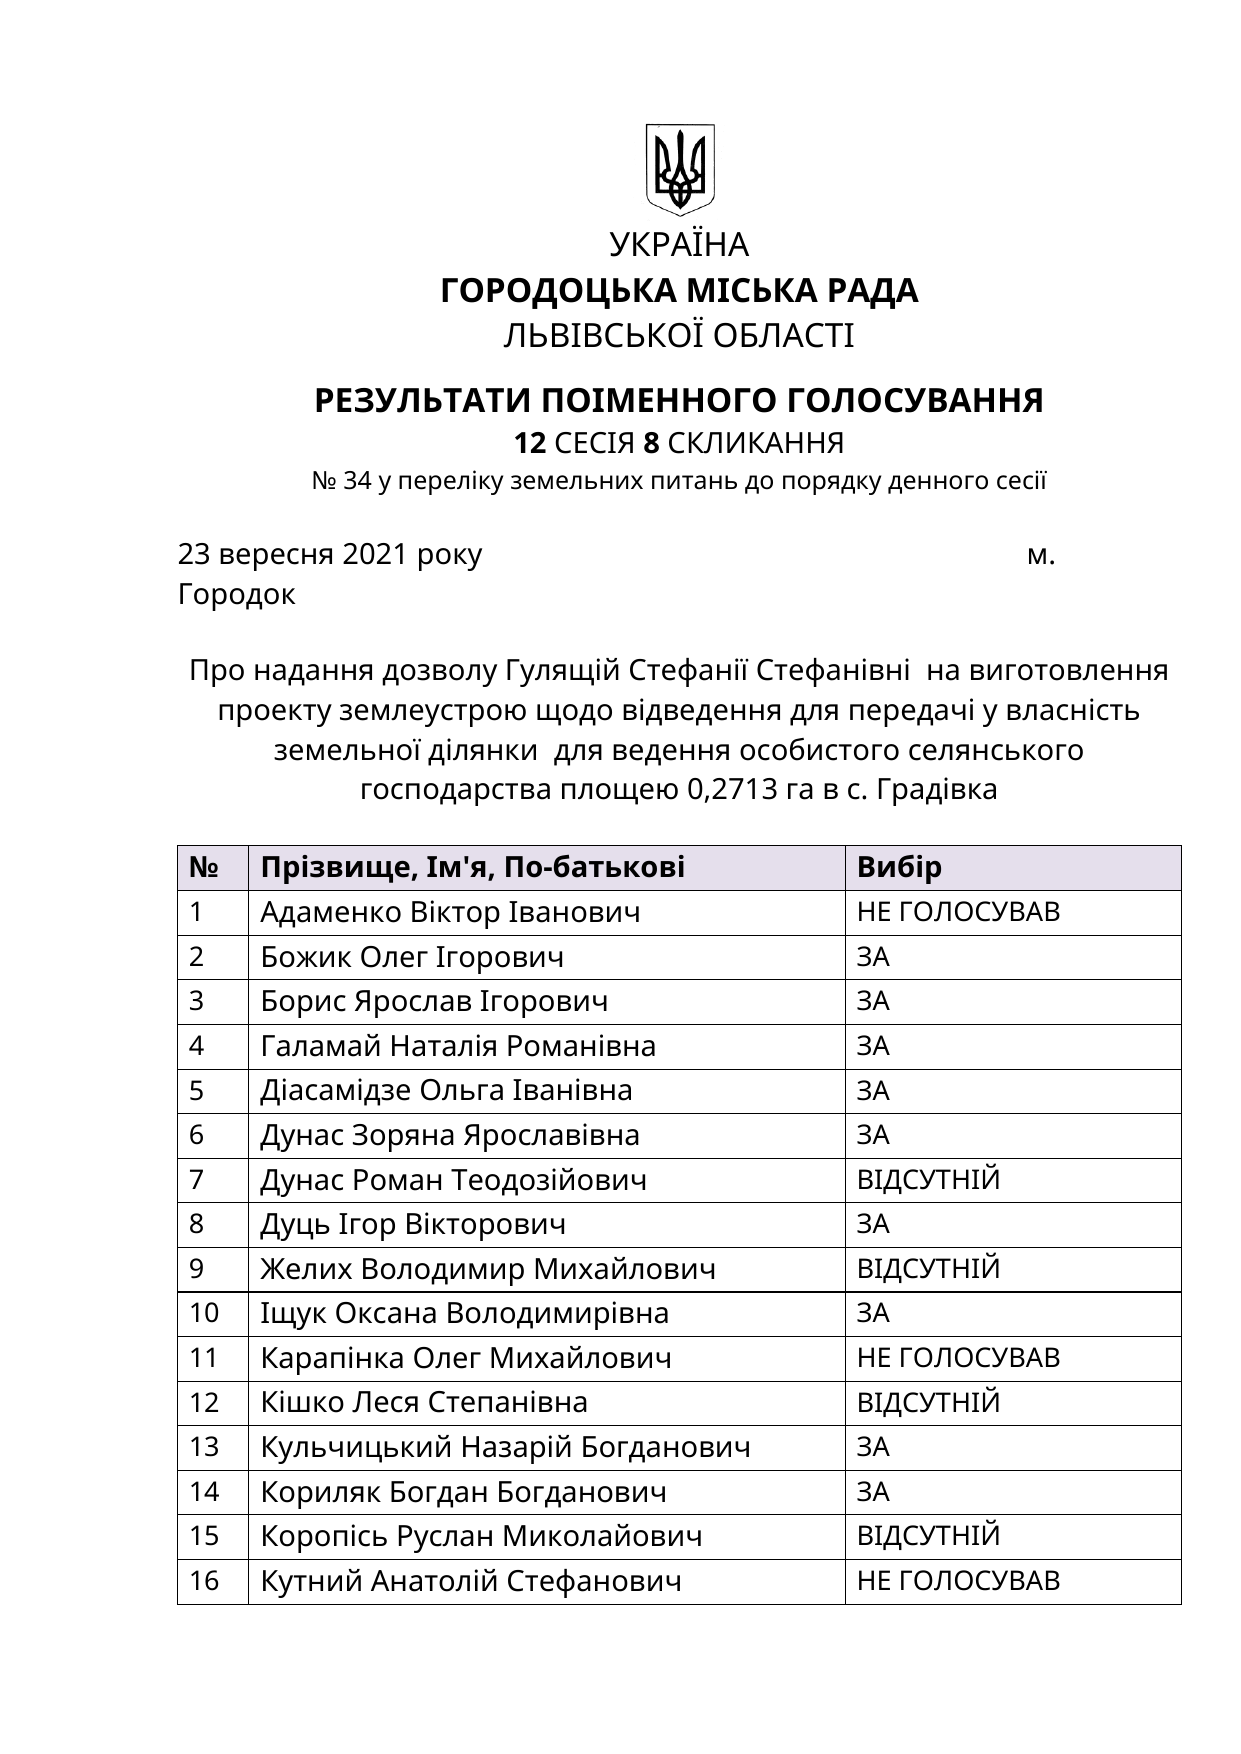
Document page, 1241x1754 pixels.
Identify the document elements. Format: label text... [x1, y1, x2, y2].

table_cell Галамай Наталія Романівна [249, 1025, 845, 1068]
text № 34 у переліку земельних питань до порядку денного сесії [177, 462, 1181, 496]
table_cell 2 [178, 936, 248, 979]
table_cell 3 [178, 980, 248, 1024]
table_cell ЗА [846, 936, 1181, 979]
table_cell 10 [178, 1293, 248, 1336]
table_cell ЗА [846, 980, 1181, 1024]
table_cell Кішко Леся Степанівна [249, 1382, 845, 1425]
table_cell ЗА [846, 1471, 1181, 1514]
text РЕЗУЛЬТАТИ ПОІМЕННОГО ГОЛОСУВАННЯ [177, 377, 1181, 423]
text 23 вересня 2021 року м. Городок [177, 533, 1181, 613]
table_cell 11 [178, 1337, 248, 1381]
table_cell Коропісь Руслан Миколайович [249, 1515, 845, 1559]
table_cell Діасамідзе Ольга Іванівна [249, 1070, 845, 1113]
table_cell Карапінка Олег Михайлович [249, 1337, 845, 1381]
table_cell 4 [178, 1025, 248, 1068]
table_cell Дуць Ігор Вікторович [249, 1203, 845, 1247]
table_cell Божик Олег Ігорович [249, 936, 845, 979]
table_cell 16 [178, 1560, 248, 1603]
table_cell 1 [178, 891, 248, 935]
table_cell ВІДСУТНІЙ [846, 1159, 1181, 1202]
table_cell 5 [178, 1070, 248, 1113]
table_cell ЗА [846, 1025, 1181, 1068]
table_cell ЗА [846, 1070, 1181, 1113]
table_header № [178, 846, 248, 890]
table_cell 13 [178, 1426, 248, 1470]
text УКРАЇНА [177, 221, 1181, 266]
table_cell Кутний Анатолій Стефанович [249, 1560, 845, 1603]
table_cell Кориляк Богдан Богданович [249, 1471, 845, 1514]
text ГОРОДОЦЬКА МІСЬКА РАДА [177, 266, 1181, 312]
table_header Вибір [846, 846, 1181, 890]
table_cell НЕ ГОЛОСУВАВ [846, 1560, 1181, 1603]
table_cell ВІДСУТНІЙ [846, 1382, 1181, 1425]
table_cell ВІДСУТНІЙ [846, 1248, 1181, 1291]
table_cell Дунас Роман Теодозійович [249, 1159, 845, 1202]
table_cell Желих Володимир Михайлович [249, 1248, 845, 1291]
table_cell 12 [178, 1382, 248, 1425]
table_cell НЕ ГОЛОСУВАВ [846, 1337, 1181, 1381]
picture [633, 118, 726, 221]
table_cell 14 [178, 1471, 248, 1514]
table_cell ВІДСУТНІЙ [846, 1515, 1181, 1559]
table_cell 7 [178, 1159, 248, 1202]
table_cell 15 [178, 1515, 248, 1559]
table_cell Дунас Зоряна Ярославівна [249, 1114, 845, 1158]
table_cell Іщук Оксана Володимирівна [249, 1293, 845, 1336]
table_cell НЕ ГОЛОСУВАВ [846, 891, 1181, 935]
table_cell ЗА [846, 1203, 1181, 1247]
table_header Прізвище, Ім'я, По-батькові [249, 846, 845, 890]
table_cell ЗА [846, 1293, 1181, 1336]
table_cell Адаменко Віктор Іванович [249, 891, 845, 935]
table_cell 9 [178, 1248, 248, 1291]
table_cell 8 [178, 1203, 248, 1247]
text 12 СЕСІЯ 8 СКЛИКАННЯ [177, 423, 1181, 462]
table_cell ЗА [846, 1426, 1181, 1470]
text ЛЬВІВСЬКОЇ ОБЛАСТІ [177, 312, 1181, 357]
table_cell 6 [178, 1114, 248, 1158]
table_cell Кульчицький Назарій Богданович [249, 1426, 845, 1470]
text Про надання дозволу Гулящій Стефанії Стефанівні на виготовлення проекту землеустрою щодо відведення для передачі у власність земельної ділянки для ведення особистого селянського господарства площею 0,2713 га в с. Градівка [177, 649, 1181, 808]
table_cell Борис Ярослав Ігорович [249, 980, 845, 1024]
table_cell ЗА [846, 1114, 1181, 1158]
